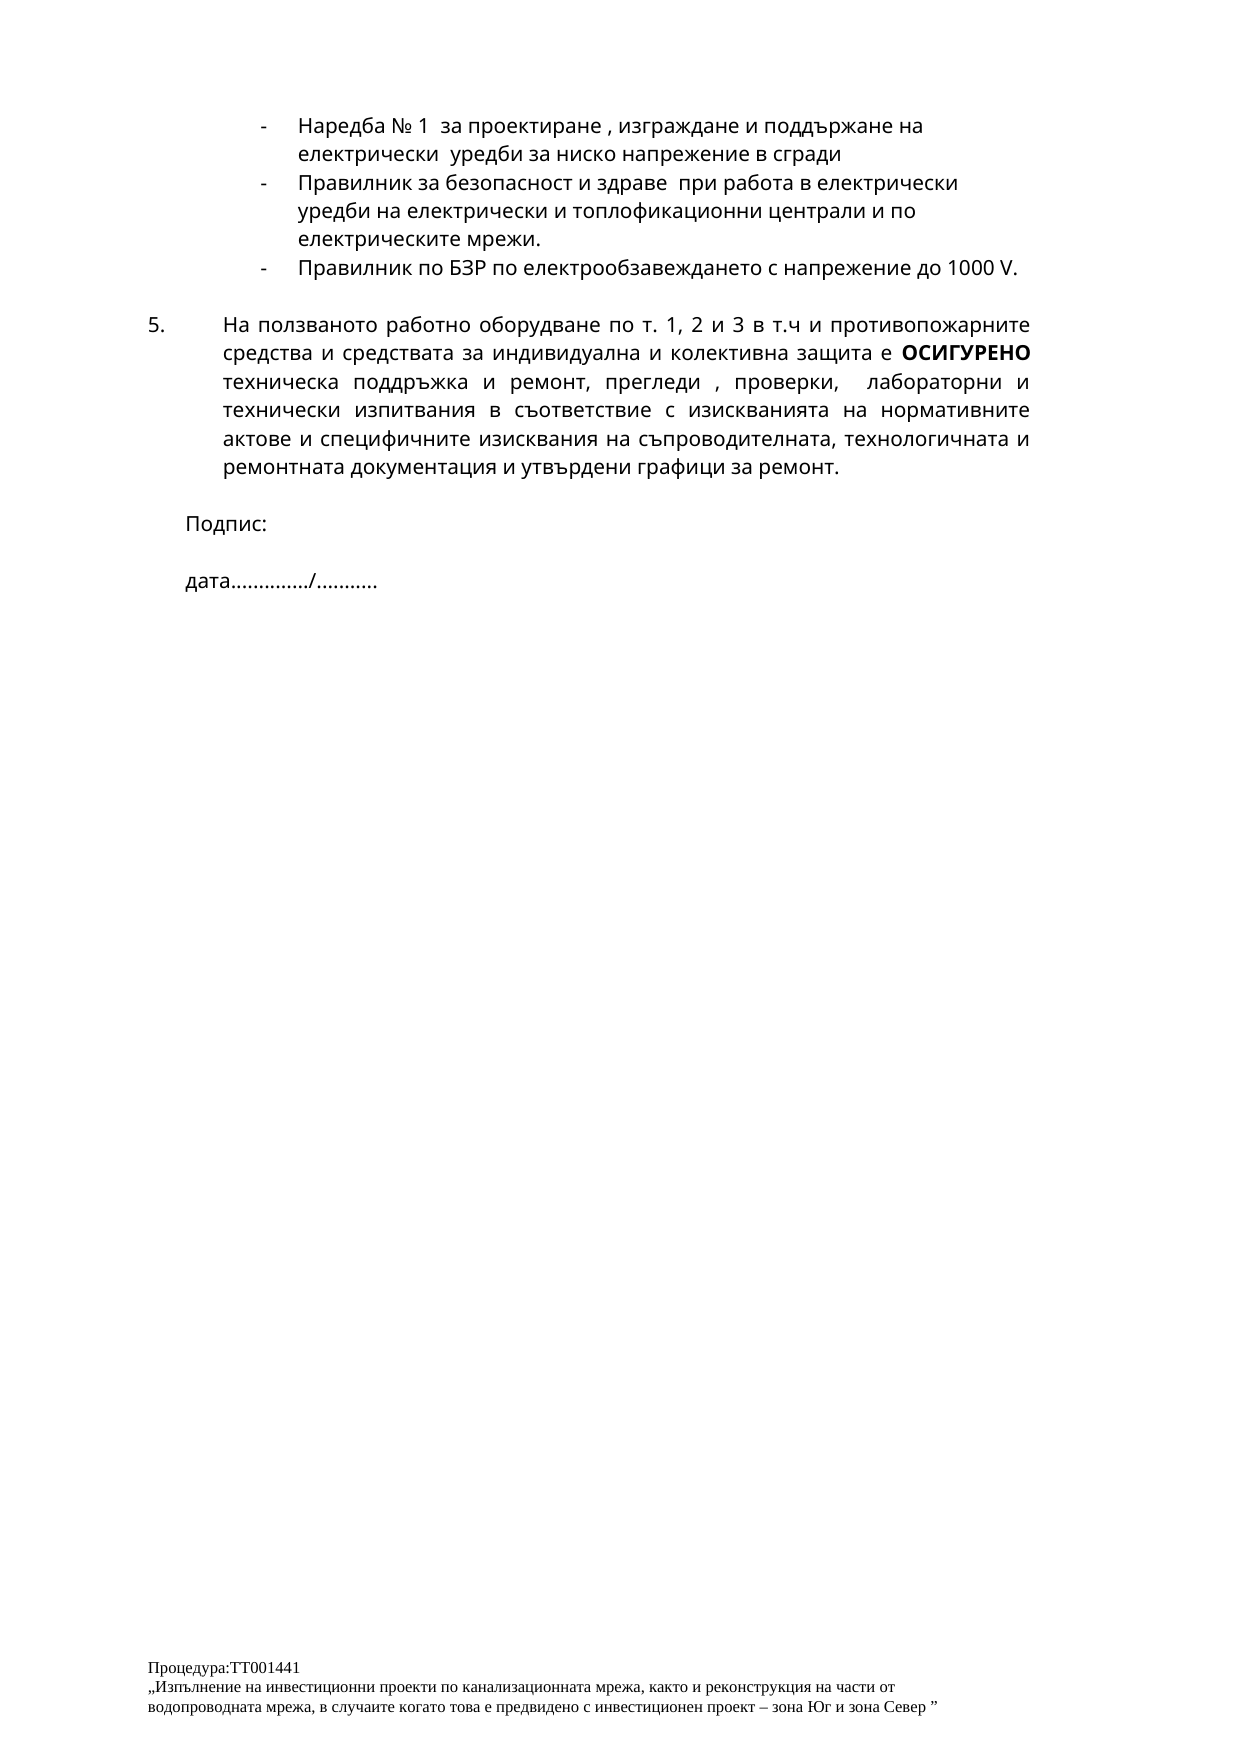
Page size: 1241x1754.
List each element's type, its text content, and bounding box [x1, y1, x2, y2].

list Правилник за безопасност и здраве при работа в електрически уредби на електрически и топлофикационни централи и по електрическите мрежи. [260, 168, 1031, 253]
list На ползваното работно оборудване по т. 1, 2 и 3 в т.ч и противопожарните средства и средствата за индивидуална и колективна защита е ОСИГУРЕНО техническа поддръжка и ремонт, прегледи , проверки, лабораторни и технически изпитвания в съответствие с изискванията на нормативните актове и специфичните изисквания на съпроводителната, технологичната и ремонтната документация и утвърдени графици за ремонт. [148, 310, 1031, 481]
text дата............../........... [185, 566, 1031, 594]
list Правилник по БЗР по електрообзавеждането с напрежение до 1000 V. [260, 253, 1031, 281]
text Подпис: [185, 509, 1031, 537]
list Наредба № 1 за проектиране , изграждане и поддържане на електрически уредби за ниско напрежение в сгради [260, 111, 1066, 168]
